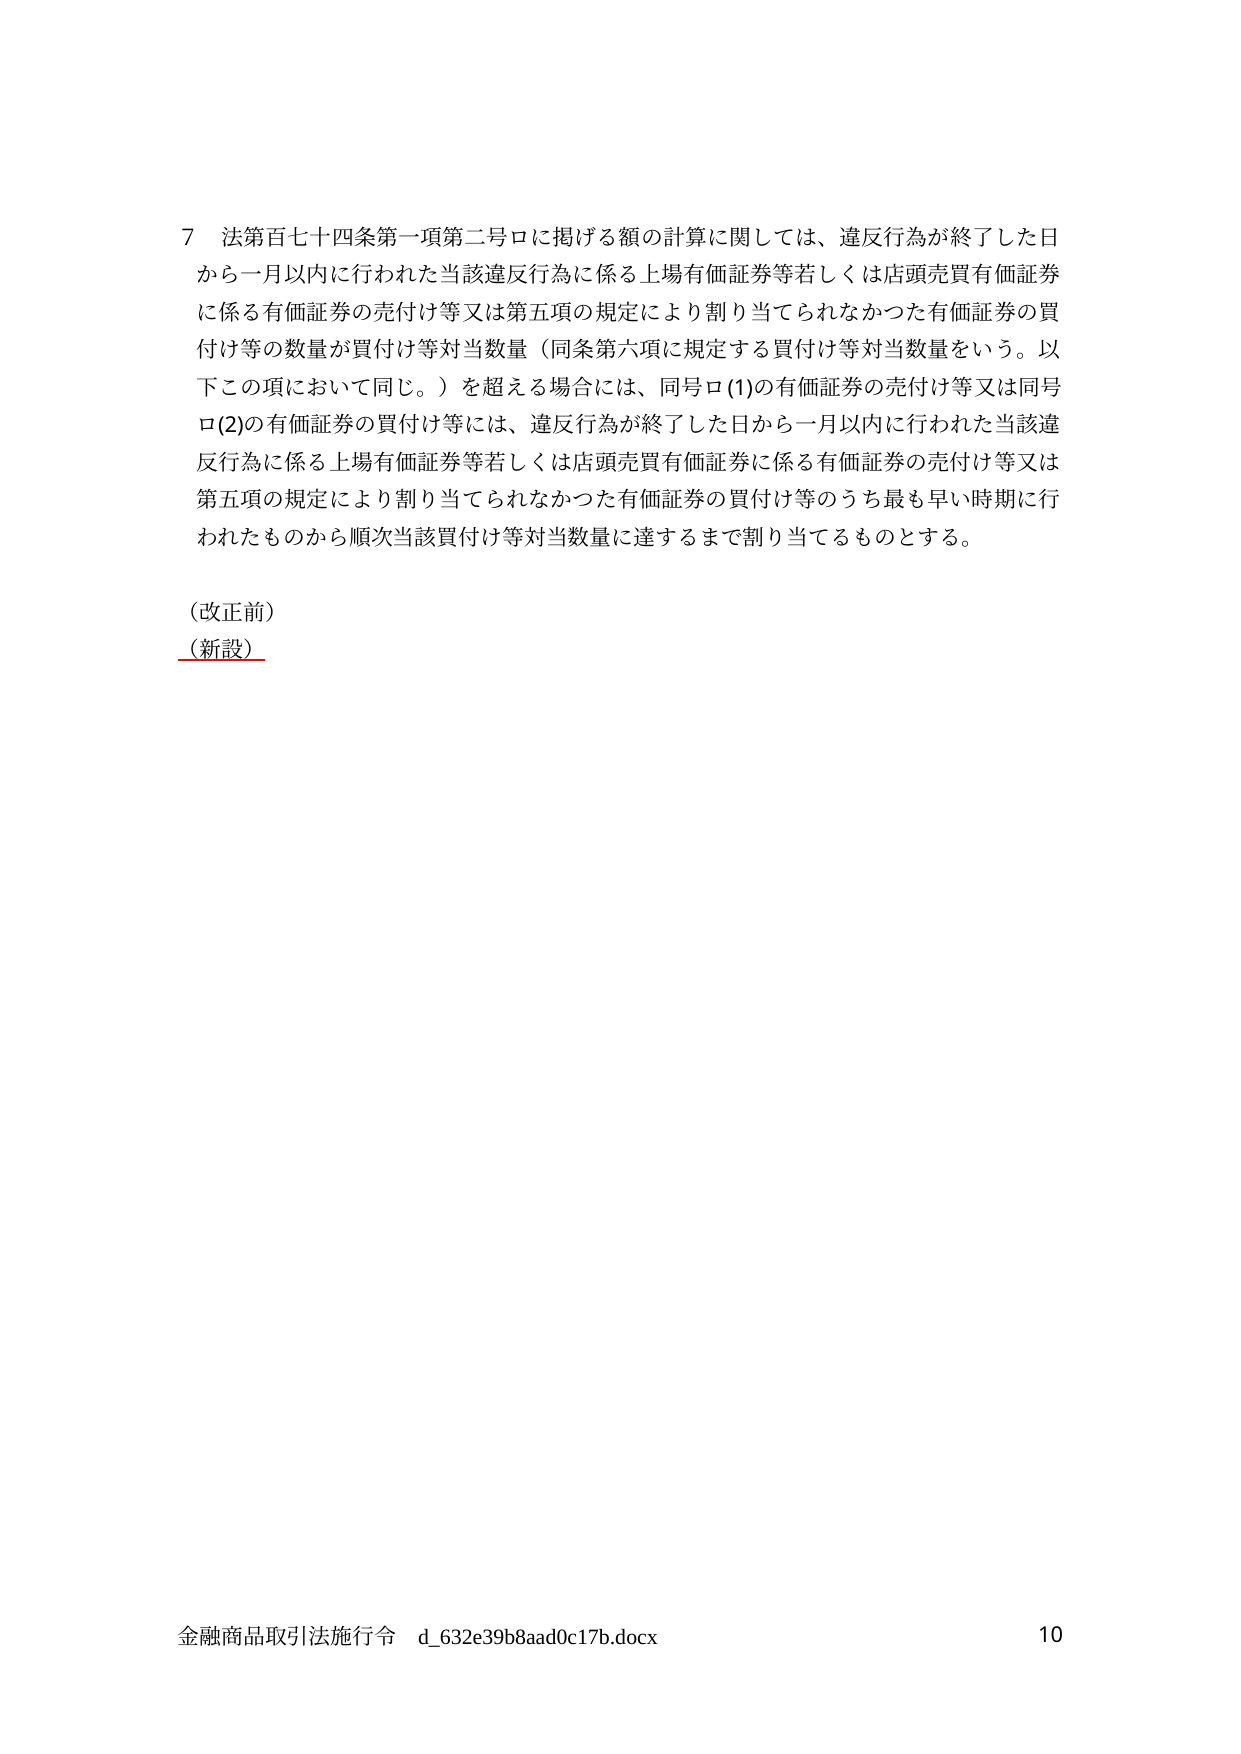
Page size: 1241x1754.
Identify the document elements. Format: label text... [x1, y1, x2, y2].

text （改正前） [177, 592, 1063, 629]
text ７ 法第百七十四条第一項第二号ロに掲げる額の計算に関しては、違反行為が終了した日から一月以内に行われた当該違反行為に係る上場有価証券等若しくは店頭売買有価証券に係る有価証券の売付け等又は第五項の規定により割り当てられなかつた有価証券の買付け等の数量が買付け等対当数量（同条第六項に規定する買付け等対当数量をいう。以下この項において同じ。）を超える場合には、同号ロ(1)の有価証券の売付け等又は同号ロ(2)の有価証券の買付け等には、違反行為が終了した日から一月以内に行われた当該違反行為に係る上場有価証券等若しくは店頭売買有価証券に係る有価証券の売付け等又は第五項の規定により割り当てられなかつた有価証券の買付け等のうち最も早い時期に行われたものから順次当該買付け等対当数量に達するまで割り当てるものとする。 [177, 217, 1063, 554]
text （新設） [177, 629, 1063, 667]
